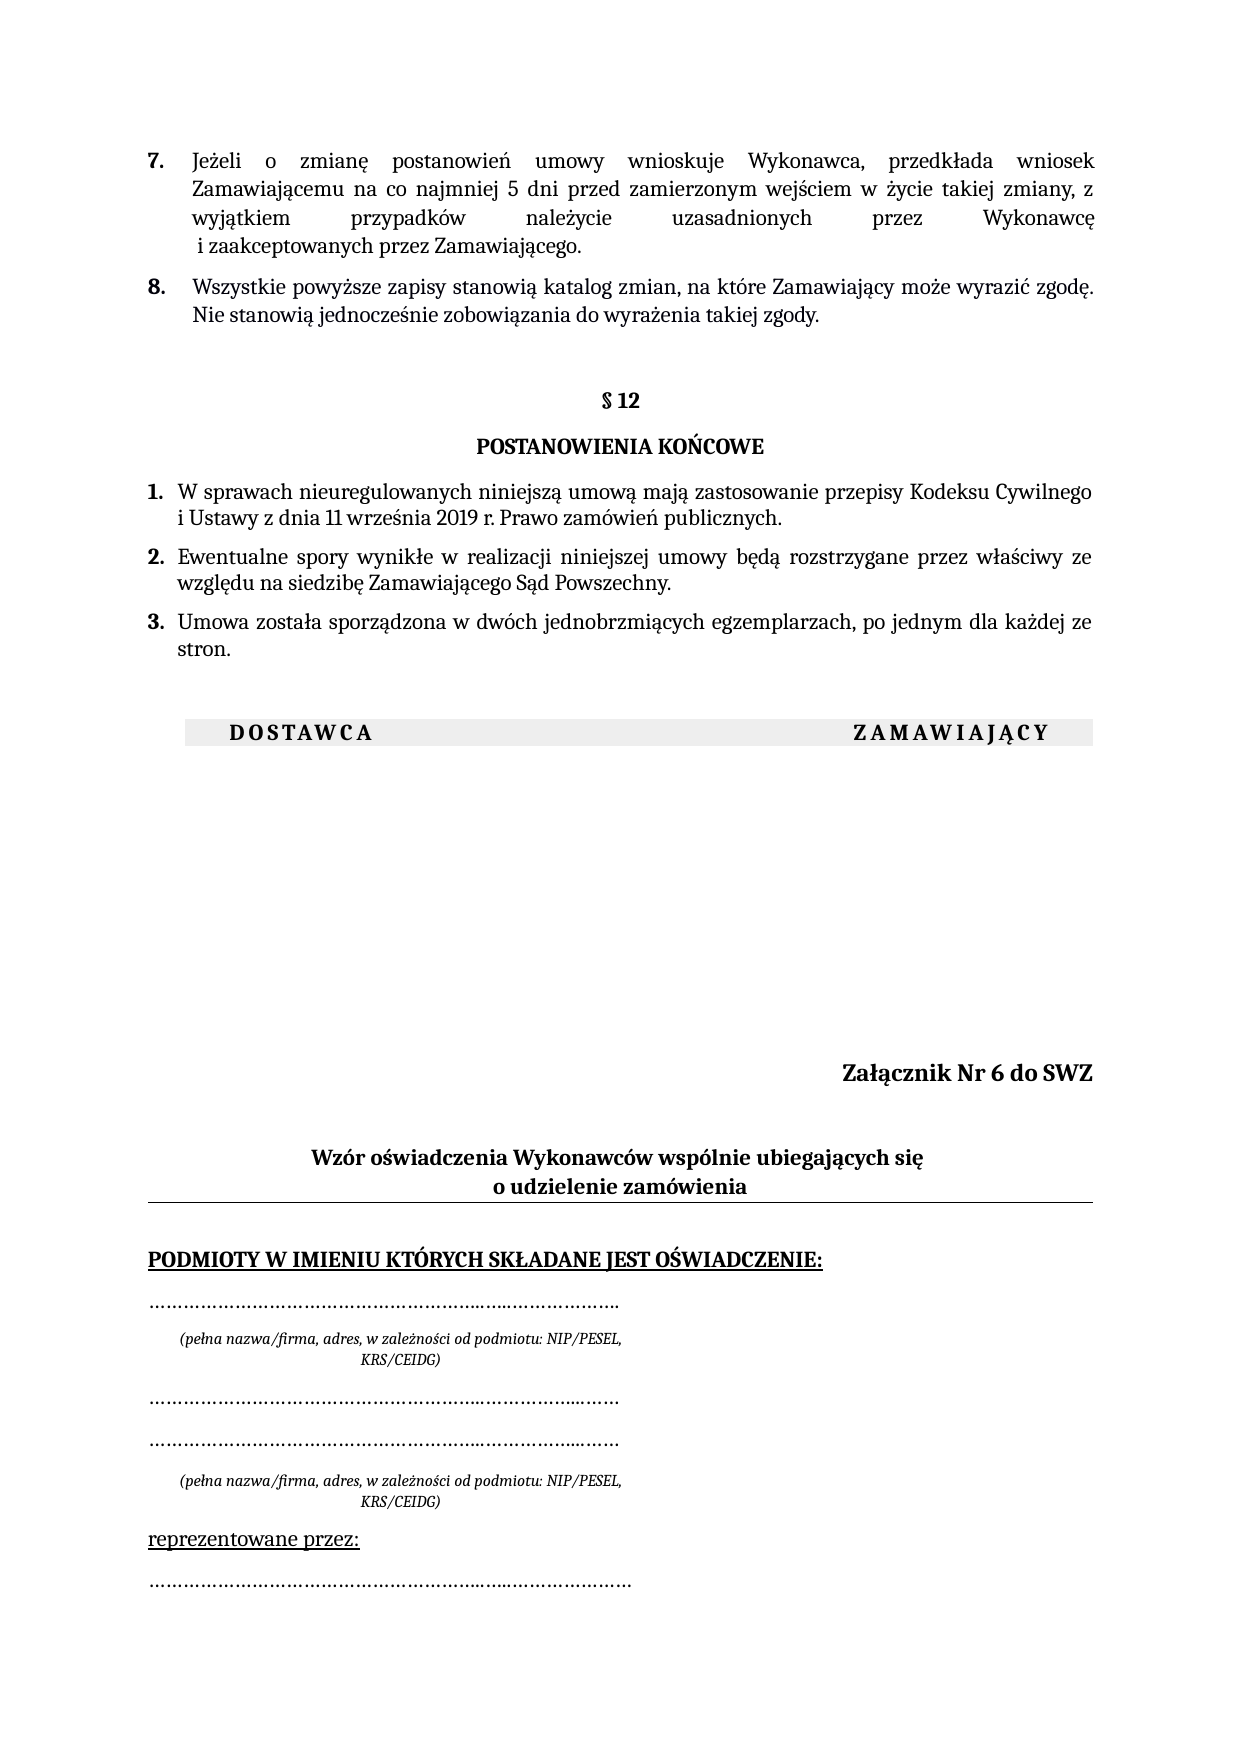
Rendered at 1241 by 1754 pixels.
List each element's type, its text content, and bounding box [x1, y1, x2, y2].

text …………………………………………………..……………...…… [148, 1384, 651, 1410]
list Ewentualne spory wynikłe w realizacji niniejszej umowy będą rozstrzygane przez właściwy ze względu na siedzibę Zamawiającego Sąd Powszechny. [148, 544, 1093, 596]
text Postanowienia końcowe [148, 433, 1093, 460]
text …………………………………………………..……………...…… [148, 1426, 651, 1452]
text Załącznik Nr 6 do SWZ [148, 1059, 1093, 1088]
text …………………………………………………..…..………………. [148, 1288, 651, 1314]
text (pełna nazwa/firma, adres, w zależności od podmiotu: NIP/PESEL, KRS/CEIDG) [148, 1471, 656, 1511]
text Wzór oświadczenia Wykonawców wspólnie ubiegających się o udzielenie zamówienia [148, 1145, 1093, 1202]
text reprezentowane przez: [148, 1526, 1093, 1552]
text (pełna nazwa/firma, adres, w zależności od podmiotu: NIP/PESEL, KRS/CEIDG) [148, 1329, 656, 1370]
text PODMIOTY W IMIENIU KTÓRYCH SKŁADANE JEST OŚWIADCZENIE: [148, 1247, 1093, 1273]
text § 12 [148, 388, 1093, 415]
text dostawca Zamawiający [185, 719, 1093, 746]
list Umowa została sporządzona w dwóch jednobrzmiących egzemplarzach, po jednym dla każdej ze stron. [148, 609, 1093, 662]
text 7. Jeżeli o zmianę postanowień umowy wnioskuje Wykonawca, przedkłada wniosek Zamawiającemu na co najmniej 5 dni przed zamierzonym wejściem w życie takiej zmiany, z wyjątkiem przypadków należycie uzasadnionych przez Wykonawcę i zaakceptowanych przez Zamawiającego. [148, 148, 1096, 259]
list W sprawach nieuregulowanych niniejszą umową mają zastosowanie przepisy Kodeksu Cywilnego i Ustawy z dnia 11 września 2019 r. Prawo zamówień publicznych. [148, 478, 1093, 531]
text …………………………………………………..…..………………… [148, 1567, 651, 1593]
text 8. Wszystkie powyższe zapisy stanowią katalog zmian, na które Zamawiający może wyrazić zgodę. Nie stanowią jednocześnie zobowiązania do wyrażenia takiej zgody. [148, 274, 1096, 329]
